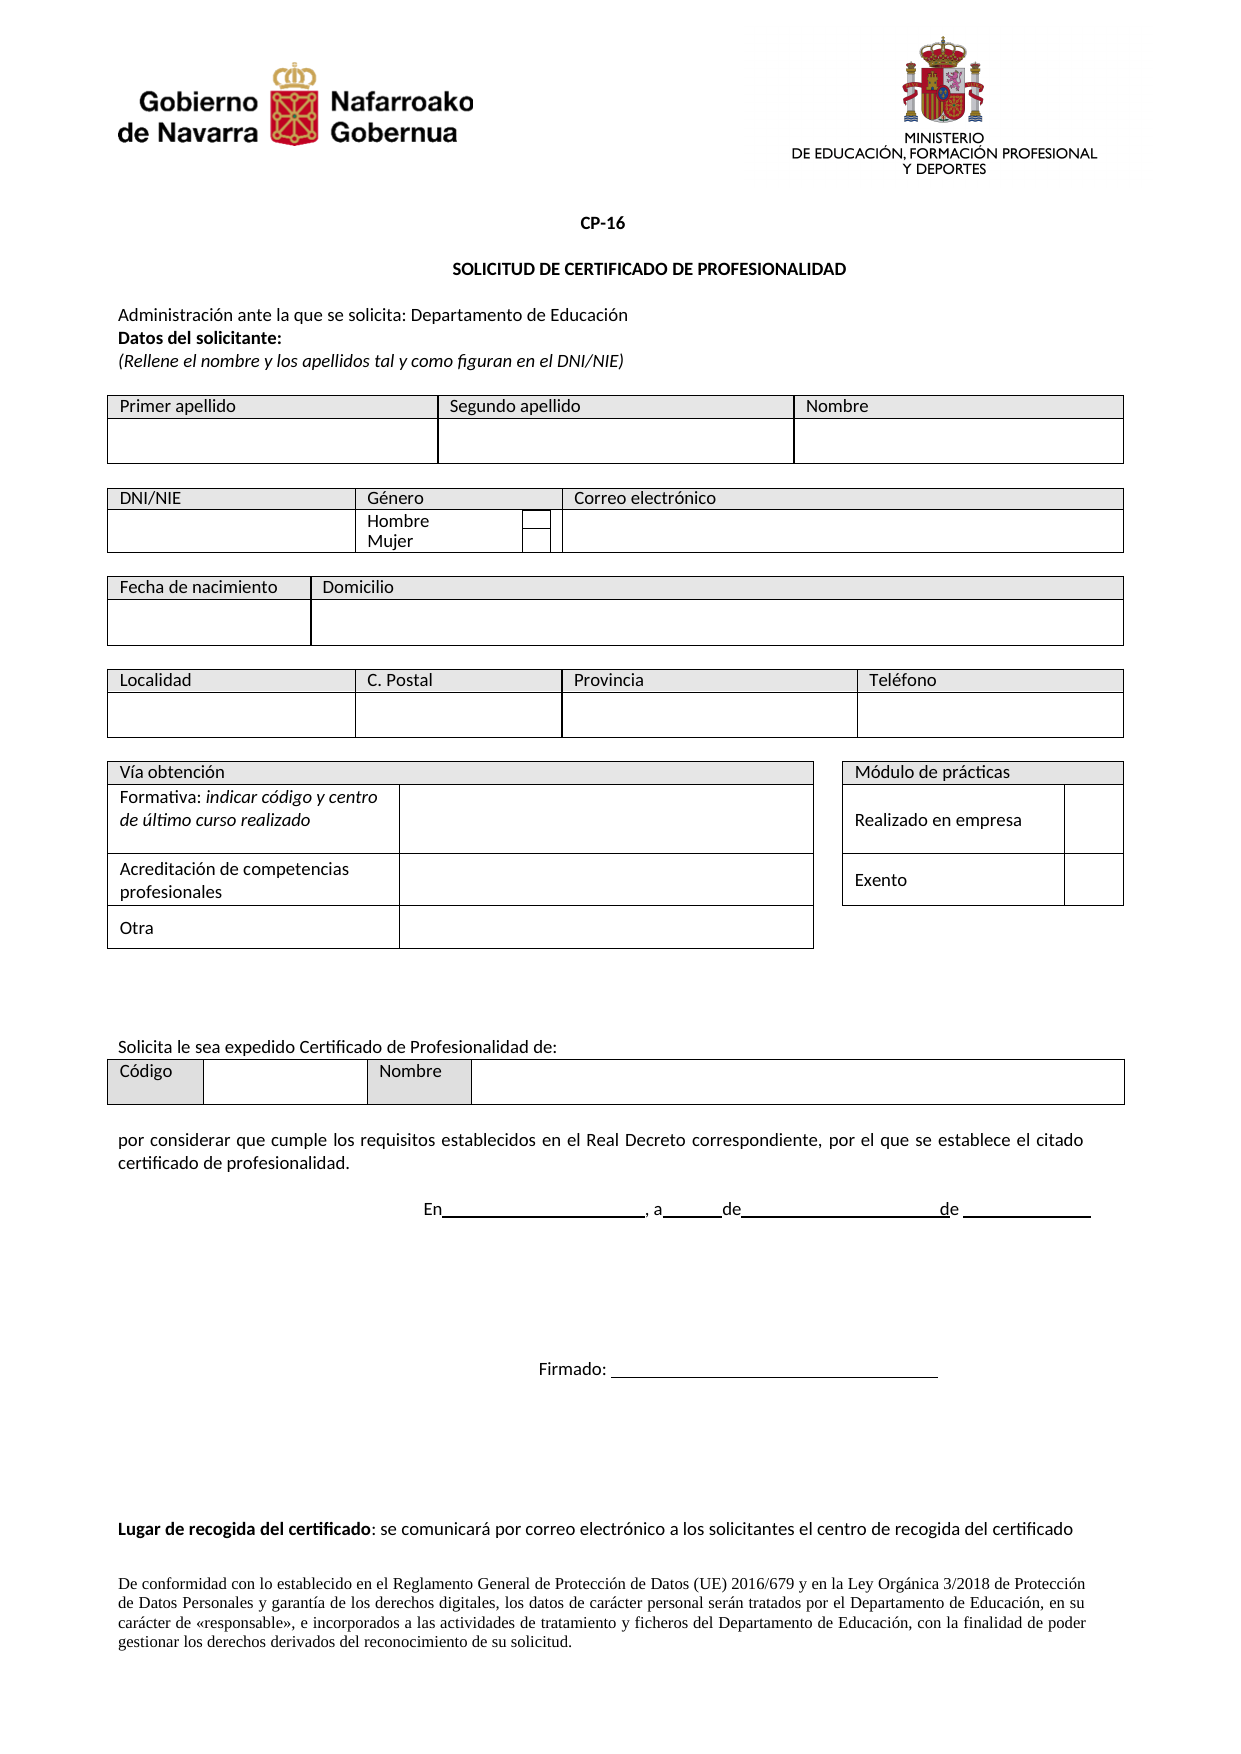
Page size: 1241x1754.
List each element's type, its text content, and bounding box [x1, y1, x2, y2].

table_cell [551, 510, 562, 552]
table_cell [108, 600, 310, 644]
table_header Domicilio [312, 577, 1123, 599]
text SOLICITUD DE CERTIFICADO DE PROFESIONALIDAD [451, 257, 847, 280]
table_header [472, 1060, 1124, 1104]
table_cell [1065, 854, 1123, 905]
table_cell Hombre Mujer [356, 510, 522, 552]
text En , a de de [423, 1197, 1173, 1220]
table_cell [523, 529, 550, 552]
table_header Nombre [368, 1060, 471, 1104]
table_cell [858, 693, 1123, 737]
table_header Fecha de nacimiento [108, 577, 310, 599]
table_cell [312, 600, 1123, 644]
table_header Vía obtención [108, 762, 813, 784]
table_cell Exento [843, 854, 1064, 905]
text Lugar de recogida del certificado: se comunicará por correo electrónico a los solicitantes el centro de recogida del certificado [118, 1517, 1173, 1540]
text (Rellene el nombre y los apellidos tal y como figuran en el DNI/NIE) [118, 349, 1173, 372]
text Administración ante la que se solicita: Departamento de Educación [118, 303, 1173, 326]
table_cell [439, 419, 793, 463]
table_cell [1065, 785, 1123, 853]
text Solicita le sea expedido Certificado de Profesionalidad de: [118, 1036, 1173, 1058]
table_header Código [108, 1060, 203, 1104]
text por considerar que cumple los requisitos establecidos en el Real Decreto correspondiente, por el que se establece el citado certificado de profesionalidad. [118, 1128, 1161, 1174]
table_header Provincia [563, 670, 857, 691]
table_cell [400, 785, 813, 853]
table_cell [814, 905, 1124, 948]
table_cell [108, 693, 355, 737]
table_header Género [356, 489, 562, 509]
table_header C. Postal [356, 670, 561, 691]
table_header DNI/NIE [108, 489, 355, 509]
table_cell Formativa: indicar código y centro de último curso realizado [108, 785, 399, 853]
table_header Segundo apellido [439, 396, 793, 418]
table_cell Otra [108, 906, 399, 948]
table_cell Realizado en empresa [843, 785, 1064, 853]
text De conformidad con lo establecido en el Reglamento General de Protección de Datos (UE) 2016/679 y en la Ley Orgánica 3/2018 de Protección de Datos Personales y garantía de los derechos digitales, los datos de carácter personal serán tratados por el Departamento de Educación, en su carácter de «responsable», e incorporados a las actividades de tratamiento y ficheros del Departamento de Educación, con la finalidad de poder gestionar los derechos derivados del reconocimiento de su solicitud. [118, 1574, 1088, 1651]
table_header Localidad [108, 670, 355, 691]
table_header Correo electrónico [563, 489, 1123, 509]
table_header [204, 1060, 367, 1104]
table_cell [356, 693, 561, 737]
table_cell [563, 693, 857, 737]
subtitle Datos del solicitante: [118, 326, 1173, 349]
table_header Módulo de prácticas [843, 762, 1123, 784]
table_cell [563, 510, 1123, 552]
table_cell [400, 854, 813, 905]
table_cell [523, 511, 550, 528]
table_cell [400, 906, 813, 948]
table_cell [108, 510, 355, 552]
table_cell [795, 419, 1123, 463]
table_cell Acreditación de competencias profesionales [108, 854, 399, 905]
table_cell [108, 419, 437, 463]
table_header Nombre [795, 396, 1123, 418]
table_header [814, 761, 842, 905]
table_header Primer apellido [108, 396, 437, 418]
table_header Teléfono [858, 670, 1123, 691]
text Firmado: [538, 1357, 1173, 1380]
picture [118, 62, 473, 146]
subtitle CP-16 [358, 211, 847, 234]
picture [743, 26, 1153, 188]
